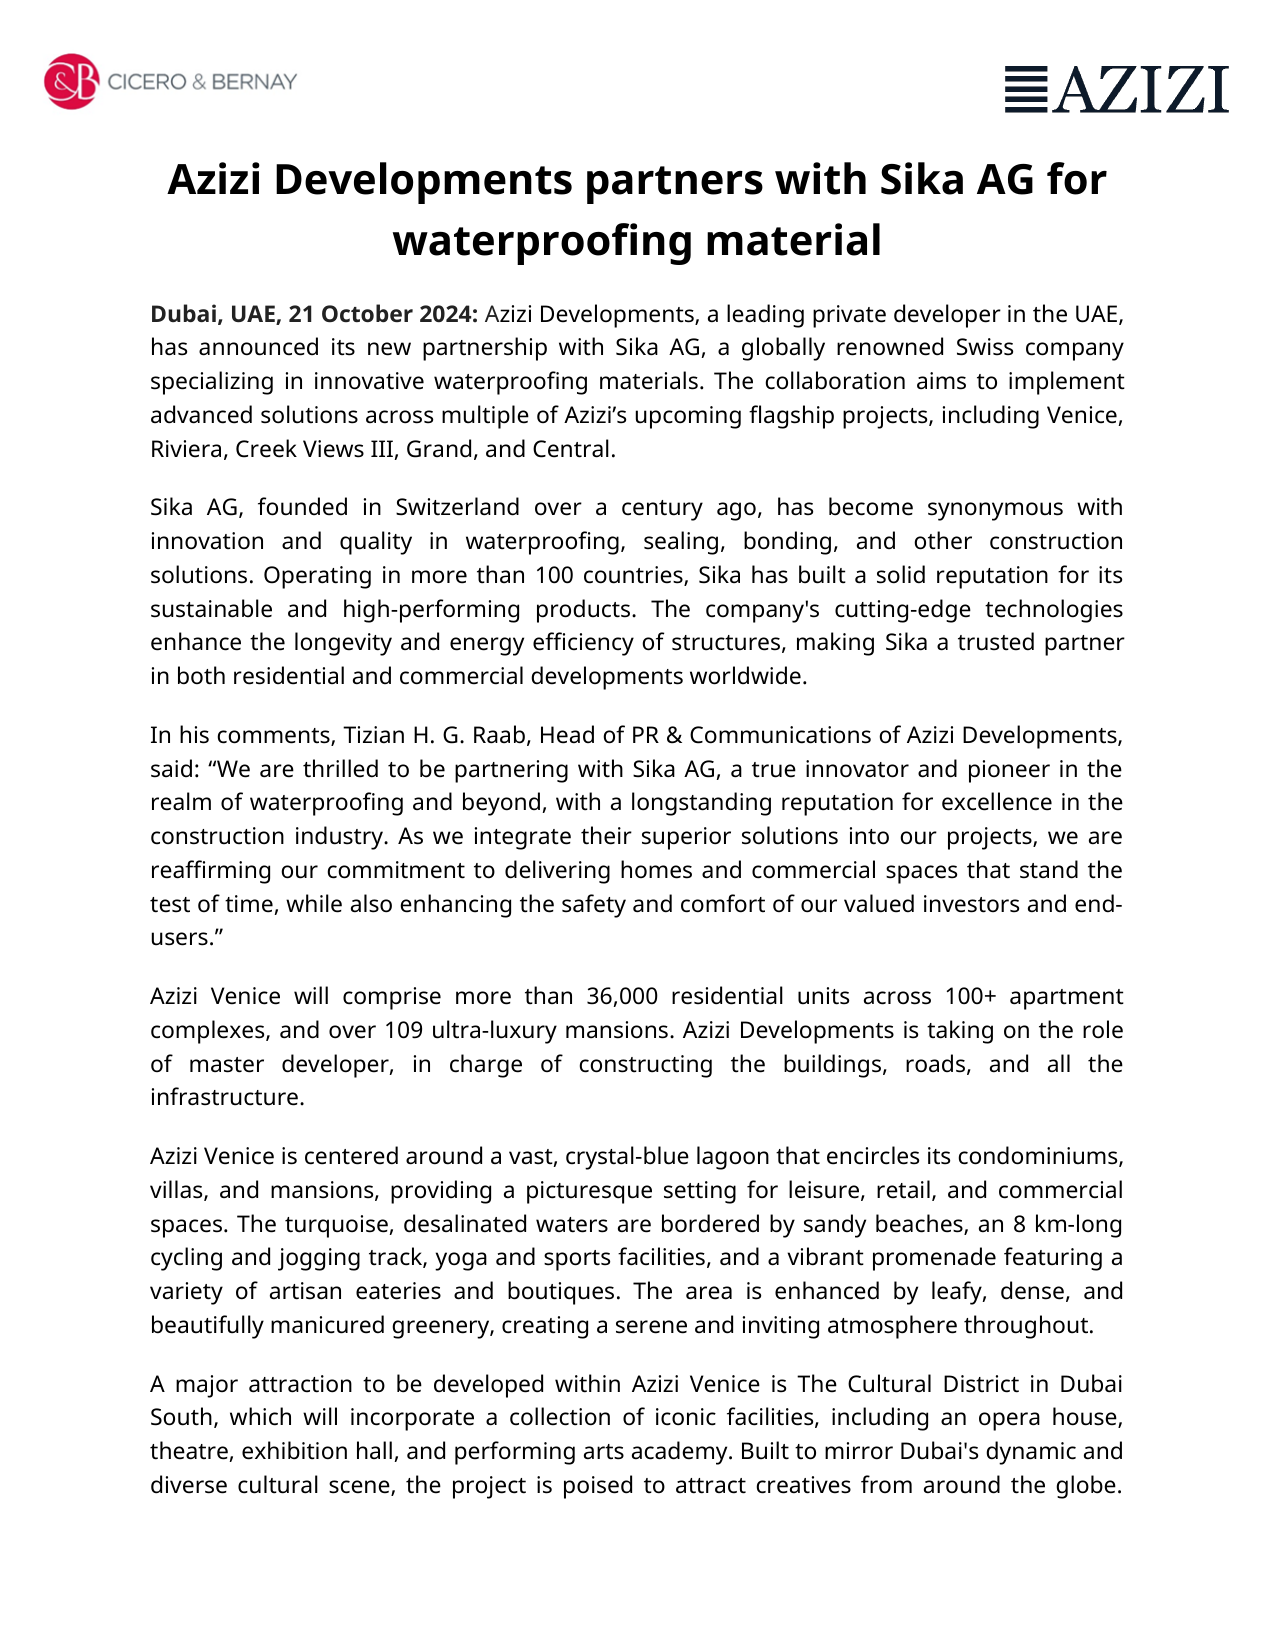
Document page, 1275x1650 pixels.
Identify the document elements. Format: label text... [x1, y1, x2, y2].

text Dubai, UAE, 21 October 2024: Azizi Developments, a leading private developer in the UAE, has announced its new partnership with Sika AG, a globally renowned Swiss company specializing in innovative waterproofing materials. The collaboration aims to implement advanced solutions across multiple of Azizi’s upcoming flagship projects, including Venice, Riviera, Creek Views III, Grand, and Central. [150, 297, 1125, 464]
picture [32, 46, 308, 120]
picture [995, 58, 1232, 118]
text ⁠Azizi Venice will comprise more than 36,000 residential units across 100+ apartment complexes, and over 109 ultra-luxury mansions. Azizi Developments is taking on the role of master developer, in charge of constructing the buildings, roads, and all the infrastructure. [150, 980, 1125, 1112]
text Sika AG, founded in Switzerland over a century ago, has become synonymous with innovation and quality in waterproofing, sealing, bonding, and other construction solutions. Operating in more than 100 countries, Sika has built a solid reputation for its sustainable and high-performing products. The company's cutting-edge technologies enhance the longevity and energy efficiency of structures, making Sika a trusted partner in both residential and commercial developments worldwide. [150, 491, 1125, 691]
text Azizi Developments partners with Sika AG for waterproofing material [150, 150, 1125, 268]
text In his comments, Tizian H. G. Raab, Head of PR & Communications of Azizi Developments, said: “We are thrilled to be partnering with Sika AG, a true innovator and pioneer in the realm of waterproofing and beyond, with a longstanding reputation for excellence in the construction industry. As we integrate their superior solutions into our projects, we are reaffirming our commitment to delivering homes and commercial spaces that stand the test of time, while also enhancing the safety and comfort of our valued investors and end-users.” [150, 719, 1125, 952]
text Azizi Venice is centered around a vast, crystal-blue lagoon that encircles its condominiums, villas, and mansions, providing a picturesque setting for leisure, retail, and commercial spaces. The turquoise, desalinated waters are bordered by sandy beaches, an 8 km-long cycling and jogging track, yoga and sports facilities, and a vibrant promenade featuring a variety of artisan eateries and boutiques. The area is enhanced by leafy, dense, and beautifully manicured greenery, creating a serene and inviting atmosphere throughout. [150, 1140, 1125, 1340]
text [150, 1367, 1125, 1500]
